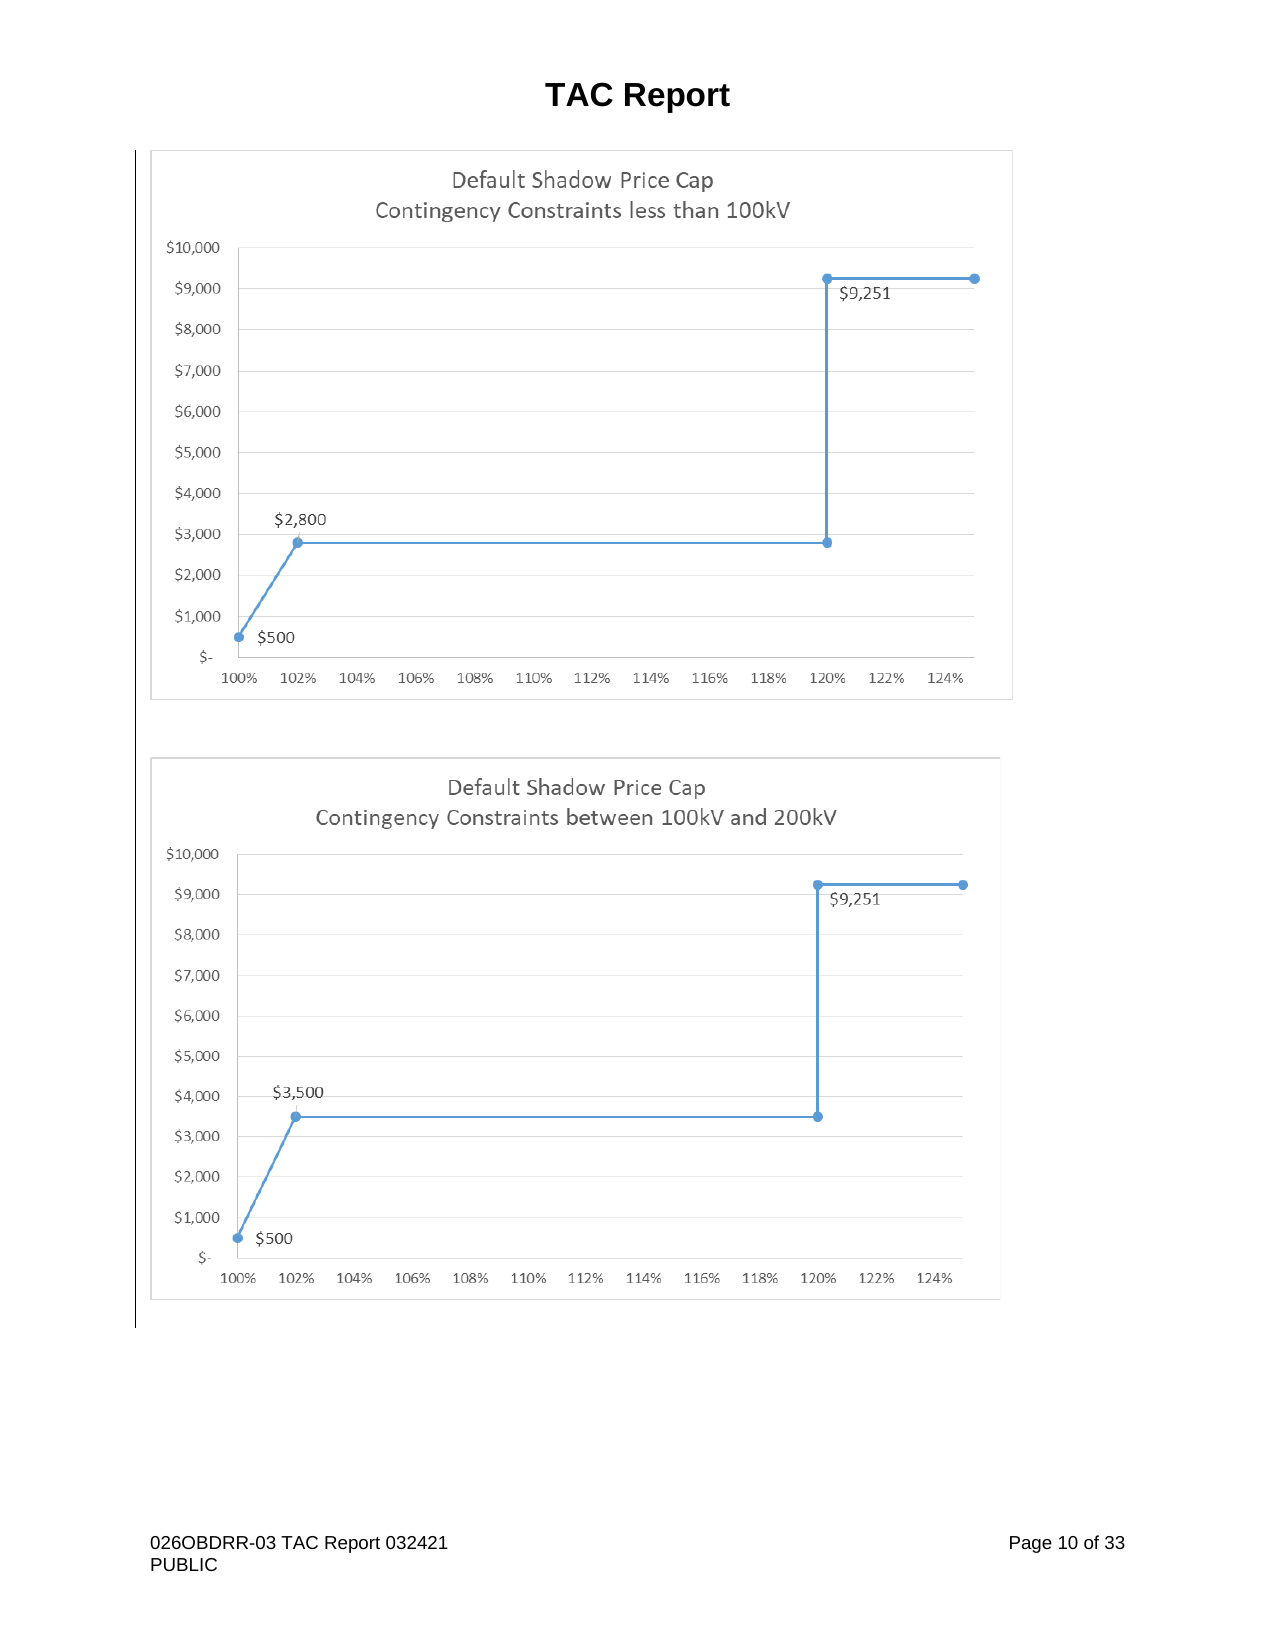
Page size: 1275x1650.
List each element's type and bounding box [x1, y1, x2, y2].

picture [150, 150, 1013, 700]
picture [150, 757, 1001, 1300]
